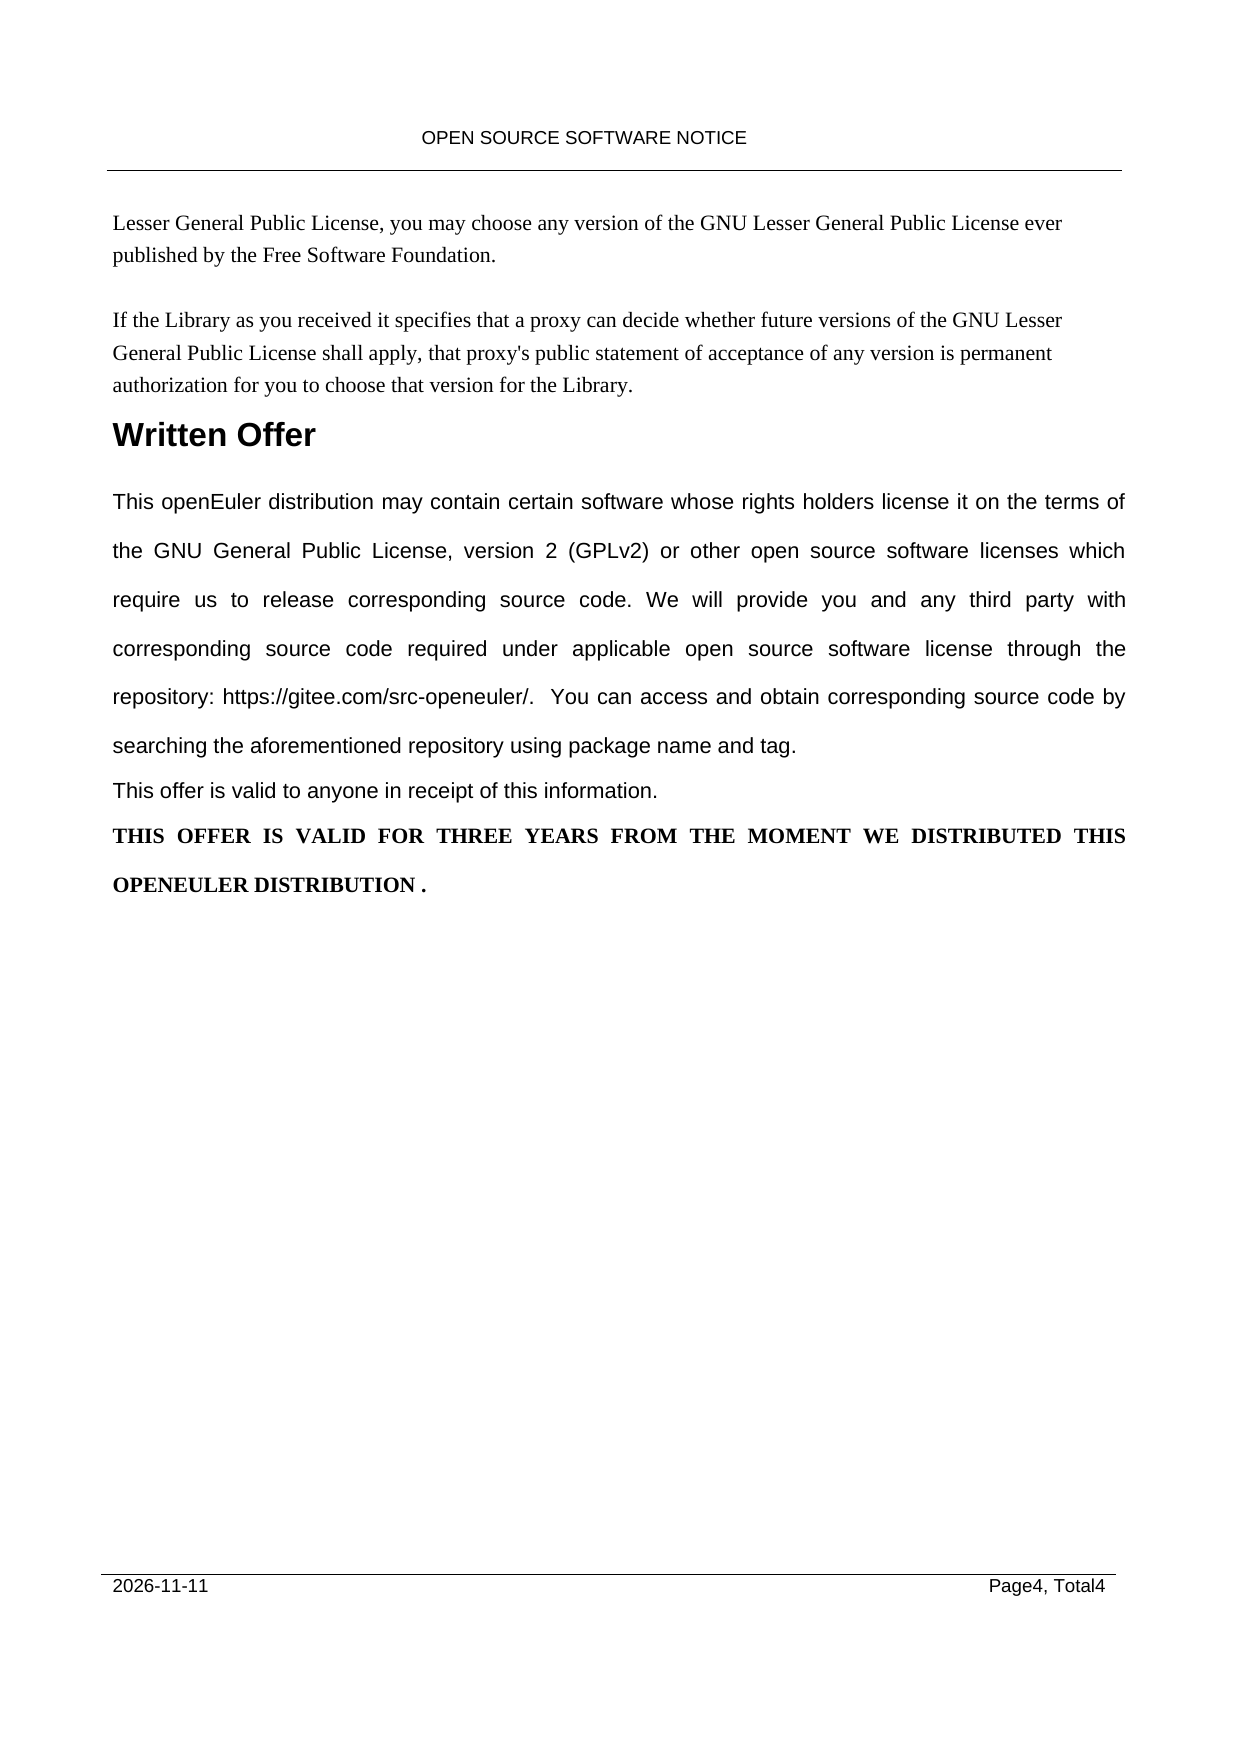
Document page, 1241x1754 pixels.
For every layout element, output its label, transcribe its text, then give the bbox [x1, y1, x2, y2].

text This openEuler distribution may contain certain software whose rights holders license it on the terms of the GNU General Public License, version 2 (GPLv2) or other open source software licenses which require us to release corresponding source code. We will provide you and any third party with corresponding source code required under applicable open source software license through the repository: https://gitee.com/src-openeuler/. You can access and obtain corresponding source code by searching the aforementioned repository using package name and tag. [112, 486, 1128, 762]
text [112, 206, 1128, 401]
text Written Offer [112, 401, 1128, 466]
text THIS OFFER IS VALID FOR THREE YEARS FROM THE MOMENT WE DISTRIBUTED THIS OPENEULER DISTRIBUTION . [112, 819, 1128, 901]
text This offer is valid to anyone in receipt of this information. [112, 774, 1128, 807]
